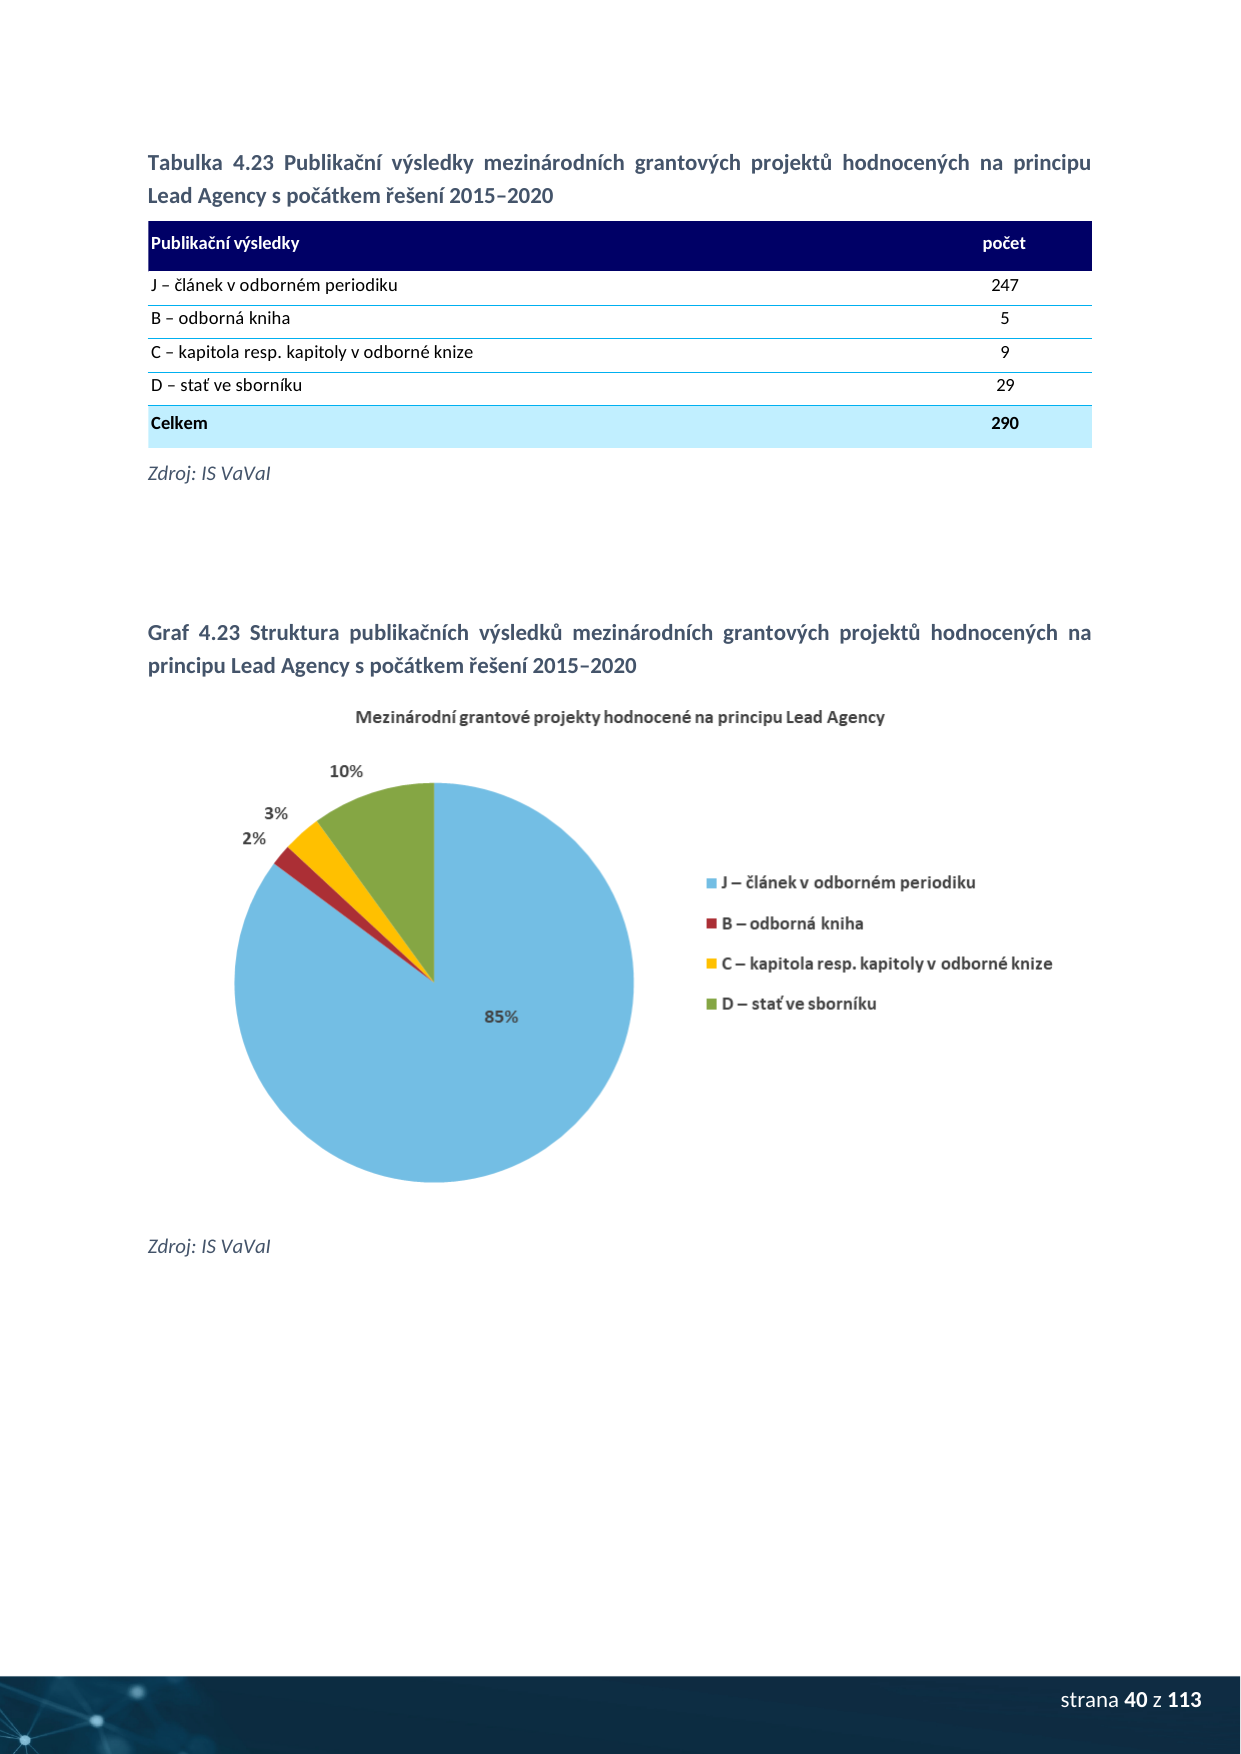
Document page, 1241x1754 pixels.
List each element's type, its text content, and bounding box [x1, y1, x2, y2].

picture [147, 691, 1093, 1222]
text Zdroj: IS VaVaI [148, 460, 1093, 485]
picture [0, 1643, 1241, 1754]
text Zdroj: IS VaVaI [148, 1234, 1093, 1259]
